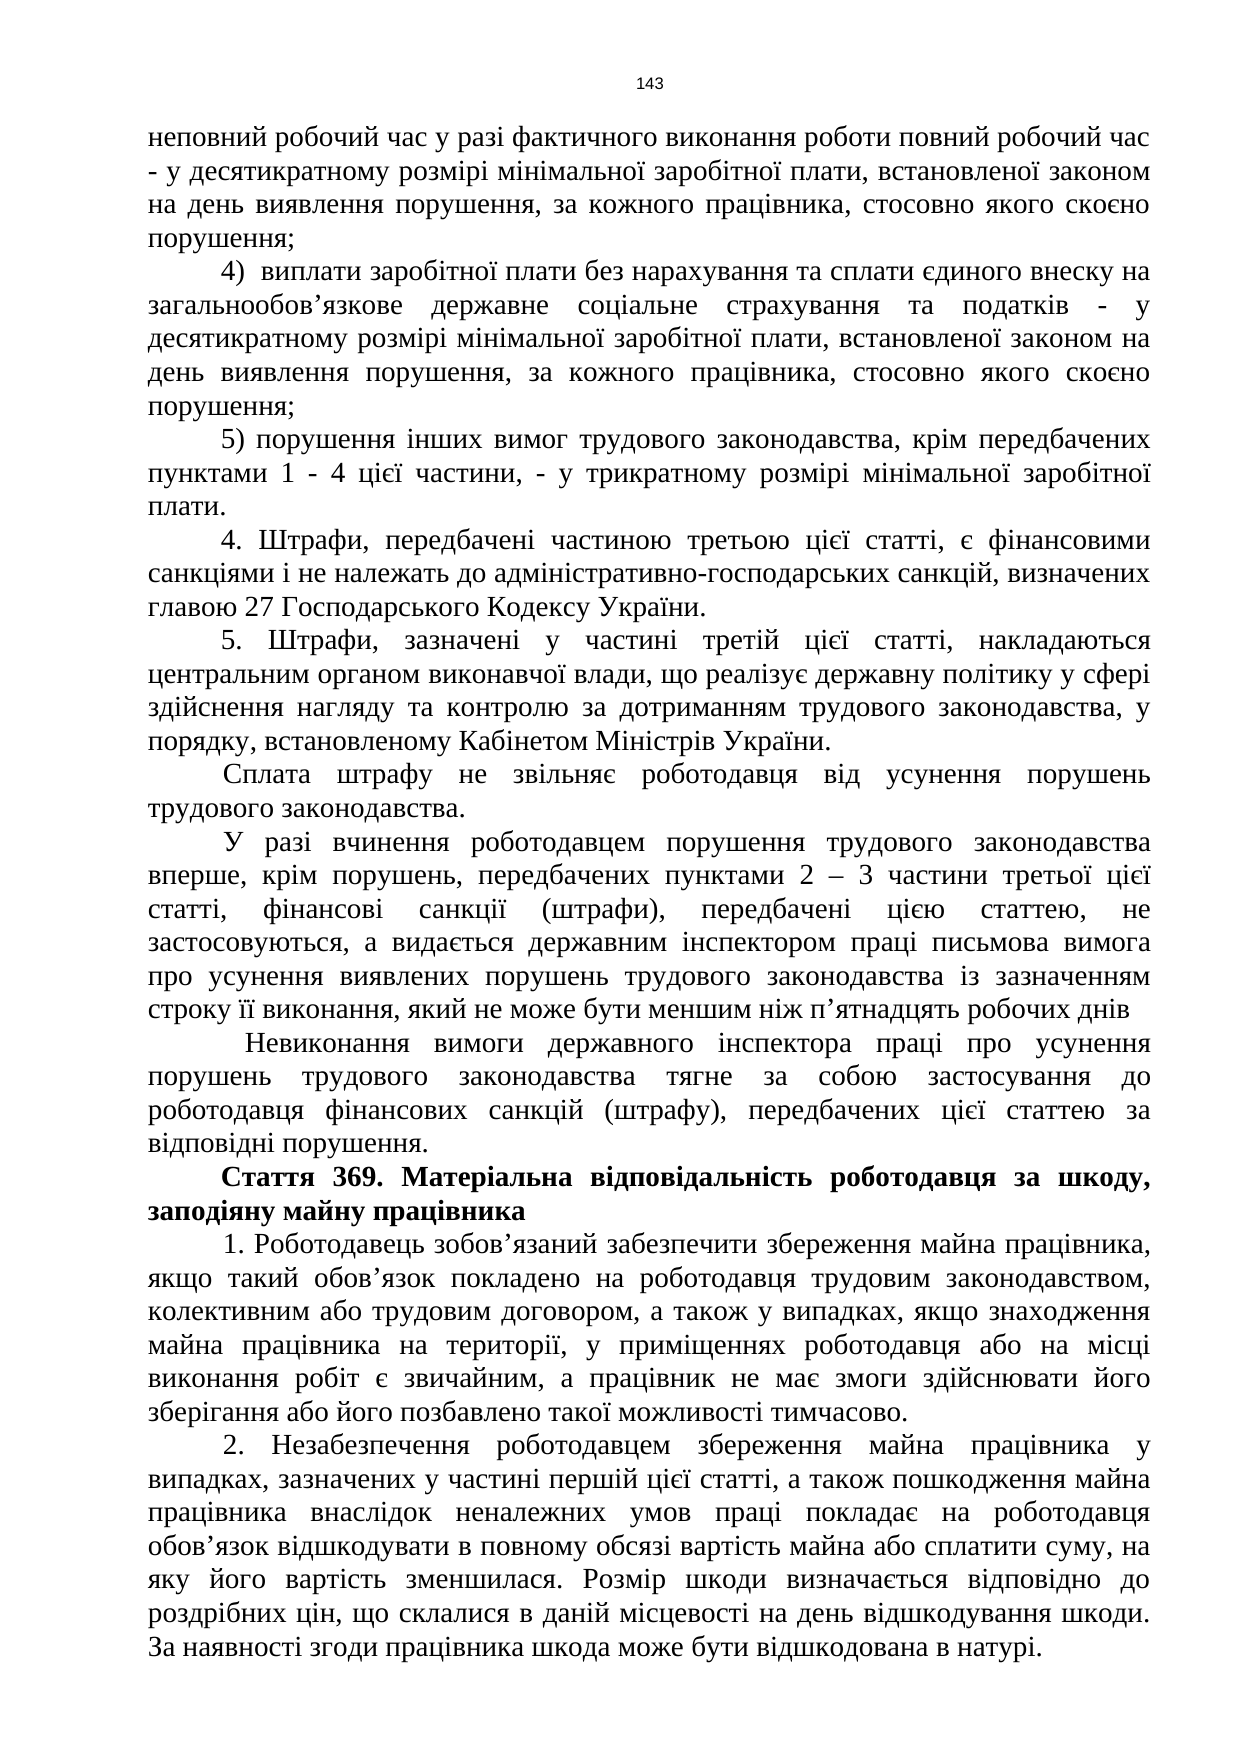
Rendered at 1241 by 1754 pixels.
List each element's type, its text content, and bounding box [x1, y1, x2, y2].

text Стаття 369. Матеріальна відповідальність роботодавця за шкоду, заподіяну майну працівника [148, 1159, 1152, 1226]
text 4. Штрафи, передбачені частиною третьою цієї статті, є фінансовими санкціями і не належать до адміністративно-господарських санкцій, визначених главою 27 Господарського Кодексу України. [148, 522, 1152, 622]
text 1. Роботодавець зобов’язаний забезпечити збереження майна працівника, якщо такий обов’язок покладено на роботодавця трудовим законодавством, колективним або трудовим договором, а також у випадках, якщо знаходження майна працівника на території, у приміщеннях роботодавця або на місці виконання робіт є звичайним, а працівник не має змоги здійснювати його зберігання або його позбавлено такої можливості тимчасово. [148, 1226, 1152, 1427]
text 5) порушення інших вимог трудового законодавства, крім передбачених пунктами 1 - 4 цієї частини, - у трикратному розмірі мінімальної заробітної плати. [148, 421, 1152, 522]
text 5. Штрафи, зазначені у частині третій цієї статті, накладаються центральним органом виконавчої влади, що реалізує державну політику у сфері здійснення нагляду та контролю за дотриманням трудового законодавства, у порядку, встановленому Кабінетом Міністрів України. [148, 622, 1152, 757]
text Невиконання вимоги державного інспектора праці про усунення порушень трудового законодавства тягне за собою застосування до роботодавця фінансових санкцій (штрафу), передбачених цієї статтею за відповідні порушення. [148, 1025, 1152, 1159]
text Сплата штрафу не звільняє роботодавця від усунення порушень трудового законодавства. [148, 757, 1152, 824]
text У разі вчинення роботодавцем порушення трудового законодавства вперше, крім порушень, передбачених пунктами 2 – 3 частини третьої цієї статті, фінансові санкції (штрафи), передбачені цією статтею, не застосовуються, а видається державним інспектором праці письмова вимога про усунення виявлених порушень трудового законодавства із зазначенням строку її виконання, який не може бути меншим ніж п’ятнадцять робочих днів [148, 824, 1152, 1025]
text 4) виплати заробітної плати без нарахування та сплати єдиного внеску на загальнообов’язкове державне соціальне страхування та податків - у десятикратному розмірі мінімальної заробітної плати, встановленої законом на день виявлення порушення, за кожного працівника, стосовно якого скоєно порушення; [148, 253, 1152, 421]
text 2. Незабезпечення роботодавцем збереження майна працівника у випадках, зазначених у частині першій цієї статті, а також пошкодження майна працівника внаслідок неналежних умов праці покладає на роботодавця обов’язок відшкодувати в повному обсязі вартість майна або сплатити суму, на яку його вартість зменшилася. Розмір шкоди визначається відповідно до роздрібних цін, що склалися в даній місцевості на день відшкодування шкоди. За наявності згоди працівника шкода може бути відшкодована в натурі. [148, 1427, 1152, 1662]
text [148, 119, 1152, 253]
